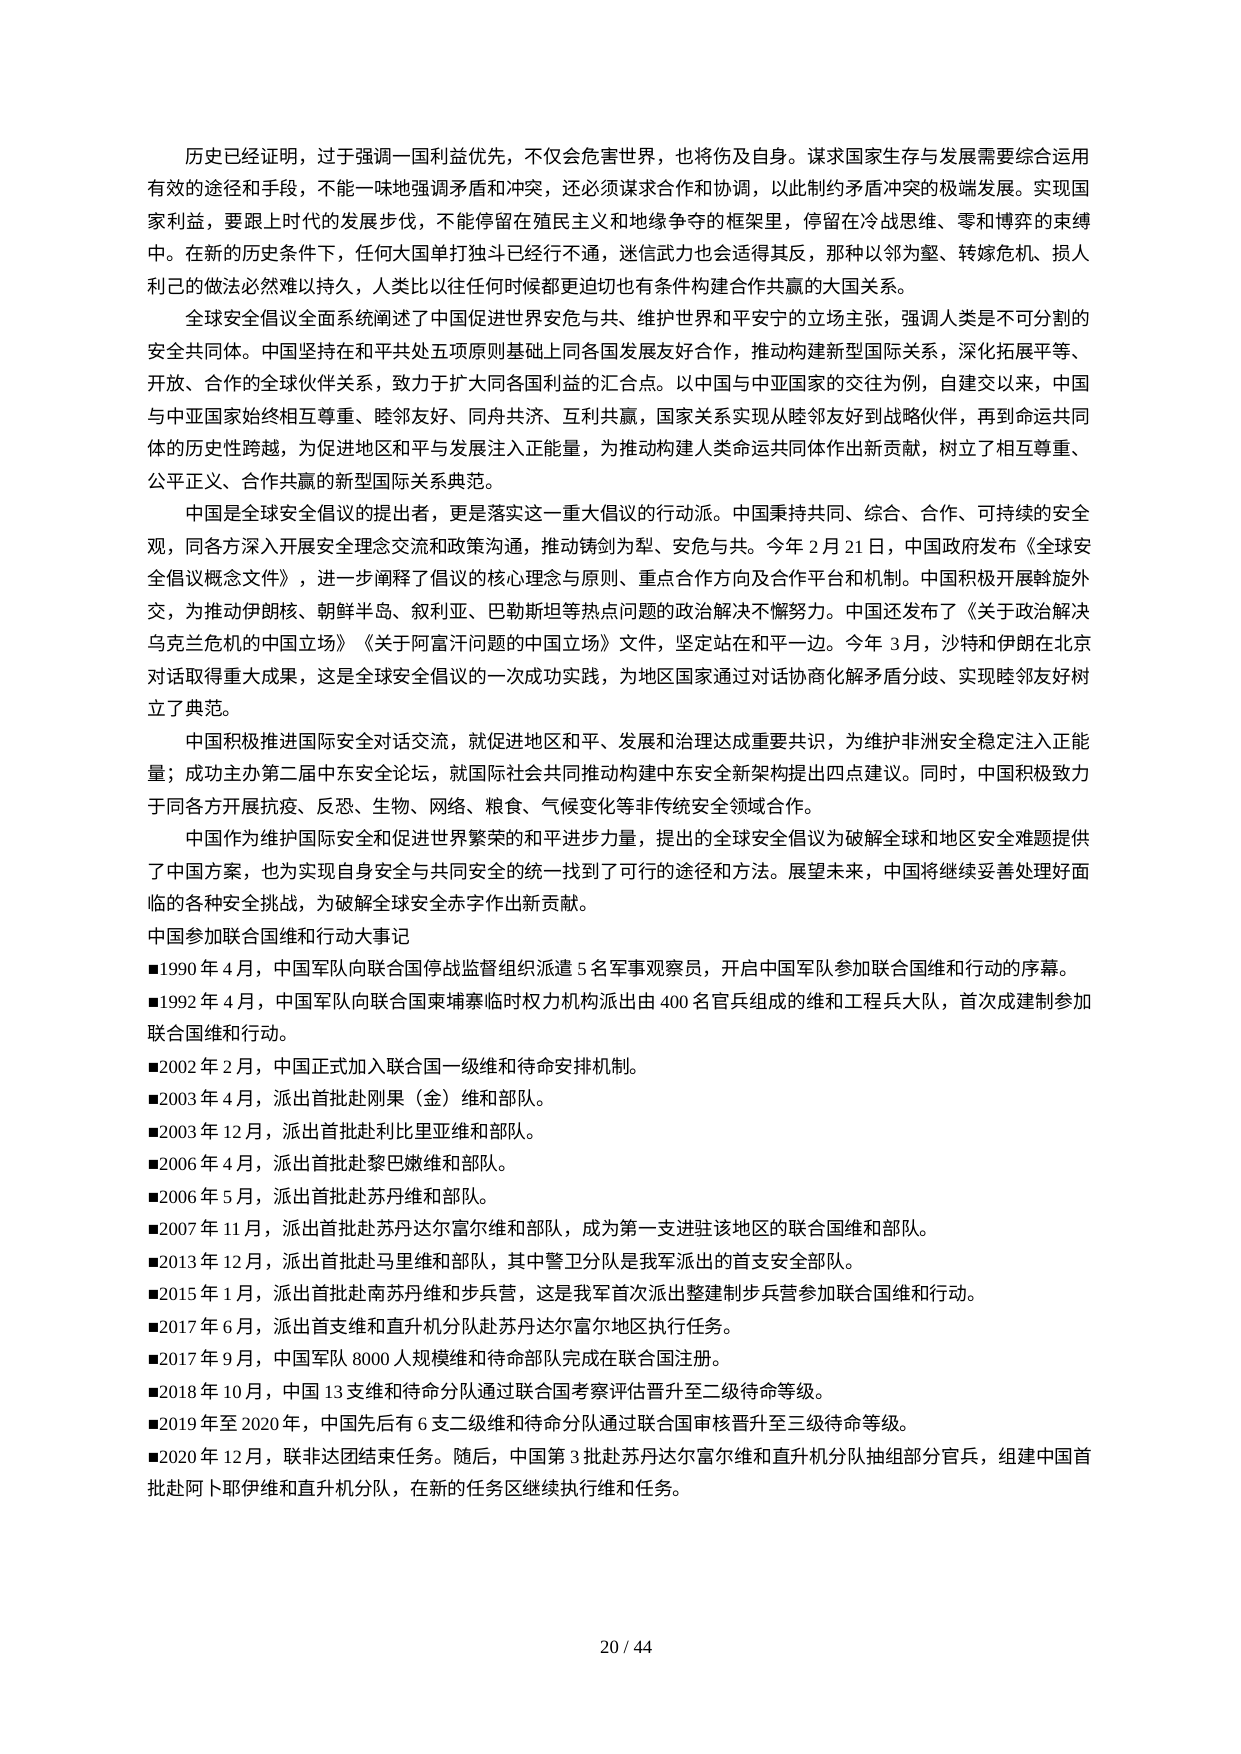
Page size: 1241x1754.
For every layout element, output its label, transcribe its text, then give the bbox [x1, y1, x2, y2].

text 全球安全倡议全面系统阐述了中国促进世界安危与共、维护世界和平安宁的立场主张，强调人类是不可分割的安全共同体。中国坚持在和平共处五项原则基础上同各国发展友好合作，推动构建新型国际关系，深化拓展平等、开放、合作的全球伙伴关系，致力于扩大同各国利益的汇合点。以中国与中亚国家的交往为例，自建交以来，中国与中亚国家始终相互尊重、睦邻友好、同舟共济、互利共赢，国家关系实现从睦邻友好到战略伙伴，再到命运共同体的历史性跨越，为促进地区和平与发展注入正能量，为推动构建人类命运共同体作出新贡献，树立了相互尊重、公平正义、合作共赢的新型国际关系典范。 [148, 301, 1093, 496]
text ■2019年至2020年，中国先后有6支二级维和待命分队通过联合国审核晋升至三级待命等级。 [148, 1406, 1093, 1439]
text 中国作为维护国际安全和促进世界繁荣的和平进步力量，提出的全球安全倡议为破解全球和地区安全难题提供了中国方案，也为实现自身安全与共同安全的统一找到了可行的途径和方法。展望未来，中国将继续妥善处理好面临的各种安全挑战，为破解全球安全赤字作出新贡献。 [148, 821, 1093, 919]
text 中国是全球安全倡议的提出者，更是落实这一重大倡议的行动派。中国秉持共同、综合、合作、可持续的安全观，同各方深入开展安全理念交流和政策沟通，推动铸剑为犁、安危与共。今年2月21日，中国政府发布《全球安全倡议概念文件》，进一步阐释了倡议的核心理念与原则、重点合作方向及合作平台和机制。中国积极开展斡旋外交，为推动伊朗核、朝鲜半岛、叙利亚、巴勒斯坦等热点问题的政治解决不懈努力。中国还发布了《关于政治解决乌克兰危机的中国立场》《关于阿富汗问题的中国立场》文件，坚定站在和平一边。今年3月，沙特和伊朗在北京对话取得重大成果，这是全球安全倡议的一次成功实践，为地区国家通过对话协商化解矛盾分歧、实现睦邻友好树立了典范。 [148, 496, 1093, 724]
text ■2015年1月，派出首批赴南苏丹维和步兵营，这是我军首次派出整建制步兵营参加联合国维和行动。 [148, 1276, 1093, 1309]
text ■2003年4月，派出首批赴刚果（金）维和部队。 [148, 1081, 1093, 1114]
text ■2020年12月，联非达团结束任务。随后，中国第3批赴苏丹达尔富尔维和直升机分队抽组部分官兵，组建中国首批赴阿卜耶伊维和直升机分队，在新的任务区继续执行维和任务。 [148, 1439, 1093, 1504]
text ■2006年5月，派出首批赴苏丹维和部队。 [148, 1179, 1093, 1211]
text ■1992年4月，中国军队向联合国柬埔寨临时权力机构派出由400名官兵组成的维和工程兵大队，首次成建制参加联合国维和行动。 [148, 984, 1093, 1049]
text ■2018年10月，中国13支维和待命分队通过联合国考察评估晋升至二级待命等级。 [148, 1374, 1093, 1406]
text ■2017年6月，派出首支维和直升机分队赴苏丹达尔富尔地区执行任务。 [148, 1309, 1093, 1341]
text 中国积极推进国际安全对话交流，就促进地区和平、发展和治理达成重要共识，为维护非洲安全稳定注入正能量；成功主办第二届中东安全论坛，就国际社会共同推动构建中东安全新架构提出四点建议。同时，中国积极致力于同各方开展抗疫、反恐、生物、网络、粮食、气候变化等非传统安全领域合作。 [148, 724, 1093, 821]
text 历史已经证明，过于强调一国利益优先，不仅会危害世界，也将伤及自身。谋求国家生存与发展需要综合运用有效的途径和手段，不能一味地强调矛盾和冲突，还必须谋求合作和协调，以此制约矛盾冲突的极端发展。实现国家利益，要跟上时代的发展步伐，不能停留在殖民主义和地缘争夺的框架里，停留在冷战思维、零和博弈的束缚中。在新的历史条件下，任何大国单打独斗已经行不通，迷信武力也会适得其反，那种以邻为壑、转嫁危机、损人利己的做法必然难以持久，人类比以往任何时候都更迫切也有条件构建合作共赢的大国关系。 [148, 139, 1093, 301]
text ■1990年4月，中国军队向联合国停战监督组织派遣5名军事观察员，开启中国军队参加联合国维和行动的序幕。 [148, 951, 1093, 984]
text ■2006年4月，派出首批赴黎巴嫩维和部队。 [148, 1146, 1093, 1179]
text ■2007年11月，派出首批赴苏丹达尔富尔维和部队，成为第一支进驻该地区的联合国维和部队。 [148, 1211, 1093, 1244]
text ■2013年12月，派出首批赴马里维和部队，其中警卫分队是我军派出的首支安全部队。 [148, 1244, 1093, 1276]
text ■2002年2月，中国正式加入联合国一级维和待命安排机制。 [148, 1049, 1093, 1081]
text 中国参加联合国维和行动大事记 [148, 919, 1093, 951]
text ■2003年12月，派出首批赴利比里亚维和部队。 [148, 1114, 1093, 1146]
text ■2017年9月，中国军队8000人规模维和待命部队完成在联合国注册。 [148, 1341, 1093, 1374]
